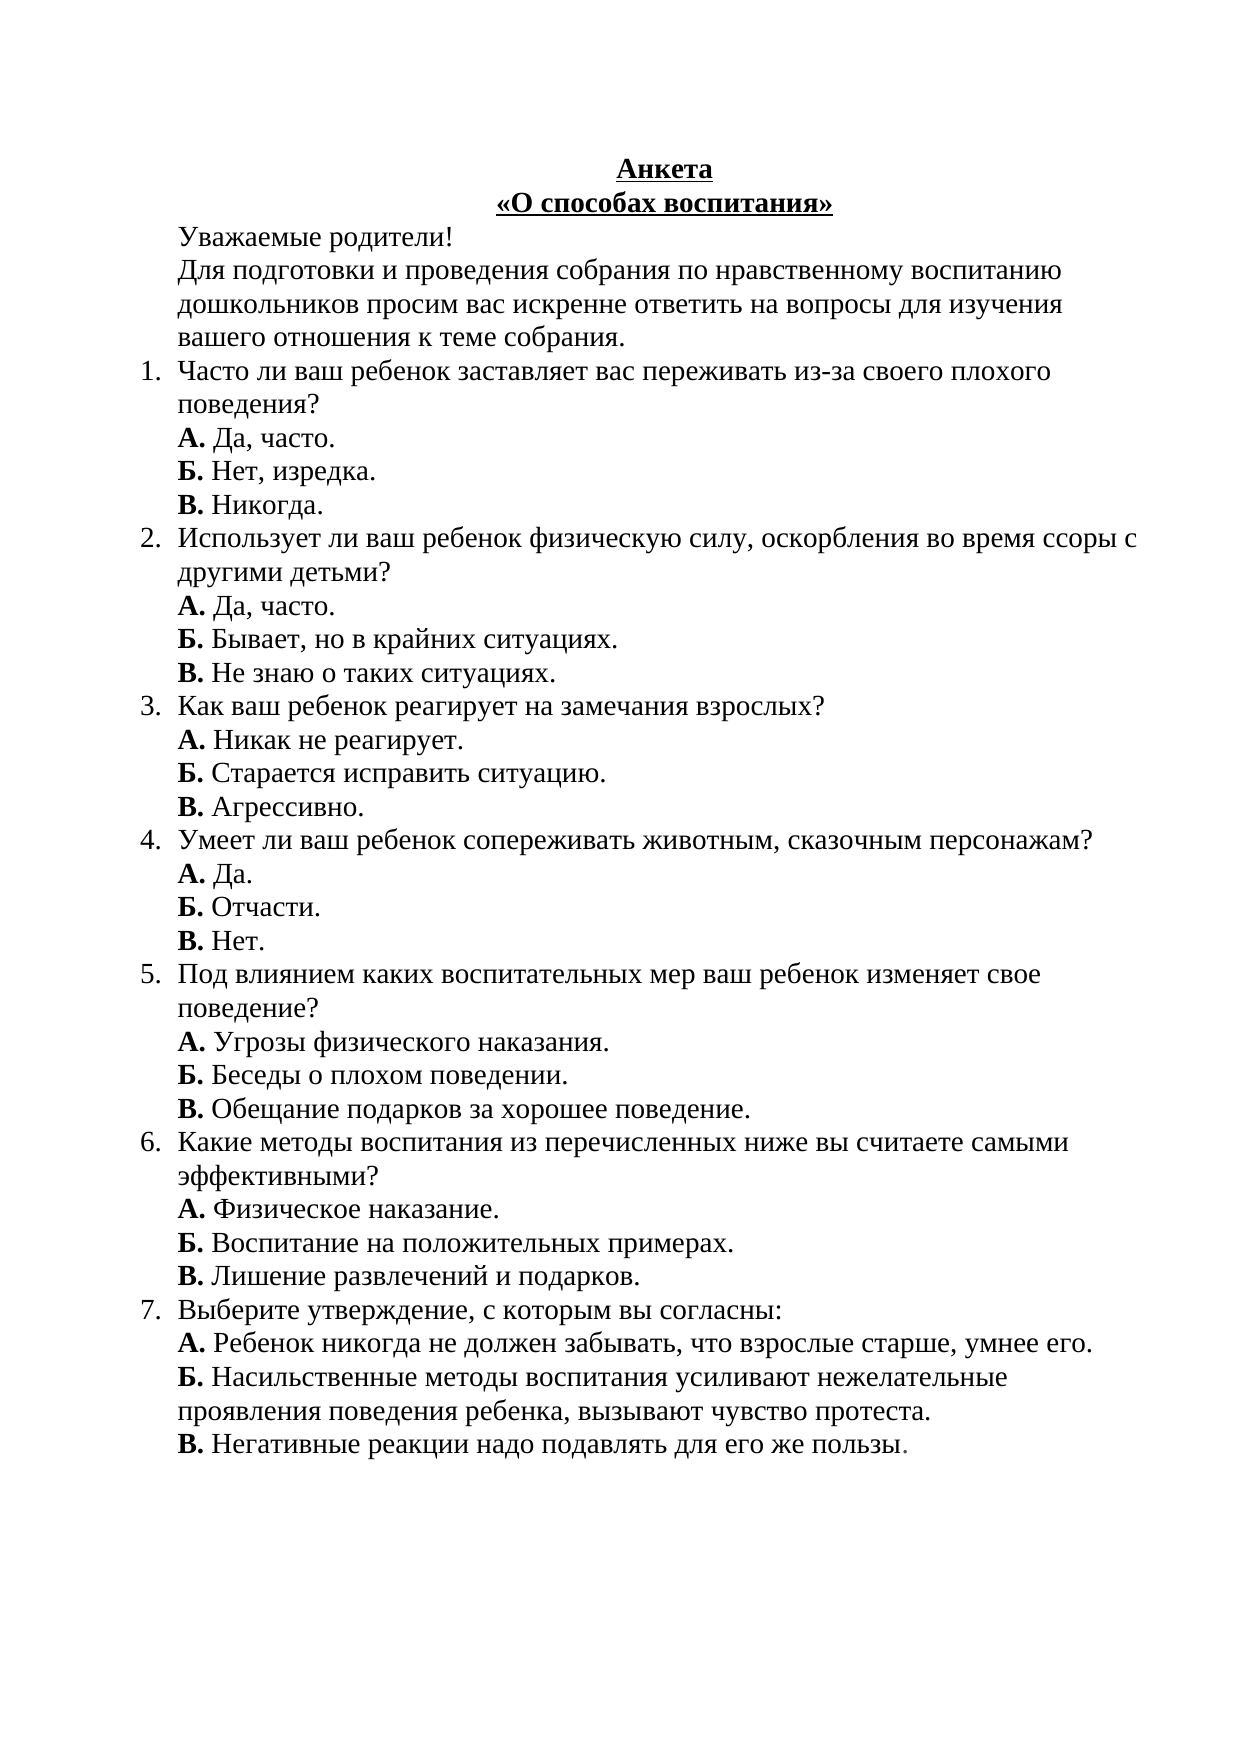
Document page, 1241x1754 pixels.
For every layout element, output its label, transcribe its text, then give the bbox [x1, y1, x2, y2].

list Часто ли ваш ребенок заставляет вас переживать из-за своего плохого поведения? [140, 353, 1152, 420]
text Б. Нет, изредка. [177, 453, 1152, 487]
list Использует ли ваш ребенок физическую силу, оскорбления во время ссоры с другими детьми? [140, 521, 1152, 588]
text А. Ребенок никогда не должен забывать, что взрослые старше, умнее его. [177, 1326, 1152, 1359]
text Б. Воспитание на положительных примерах. [177, 1225, 1152, 1258]
list Выберите утверждение, с которым вы согласны: [140, 1292, 1152, 1326]
text А. Физическое наказание. [177, 1191, 1152, 1225]
text А. Да. [177, 856, 1152, 889]
text Анкета [177, 152, 1152, 185]
text Б. Беседы о плохом поведении. [177, 1057, 1152, 1091]
text В. Агрессивно. [177, 789, 1152, 822]
text В. Обещание подарков за хорошее поведение. [177, 1091, 1152, 1124]
text Б. Отчасти. [177, 889, 1152, 923]
list Под влиянием каких воспитательных мер ваш ребенок изменяет свое поведение? [140, 957, 1152, 1024]
text А. Да, часто. [177, 420, 1152, 453]
text Б. Насильственные методы воспитания усиливают нежелательные проявления поведения ребенка, вызывают чувство протеста. [177, 1359, 1152, 1426]
text А. Да, часто. [177, 588, 1152, 621]
list Какие методы воспитания из перечисленных ниже вы считаете самыми эффективными? [140, 1124, 1152, 1191]
list Как ваш ребенок реагирует на замечания взрослых? [140, 688, 1152, 722]
text Б. Бывает, но в крайних ситуациях. [177, 621, 1152, 655]
text Уважаемые родители! [177, 219, 1152, 252]
text В. Лишение развлечений и подарков. [177, 1258, 1152, 1292]
text В. Не знаю о таких ситуациях. [177, 655, 1152, 688]
text В. Никогда. [177, 487, 1152, 521]
text А. Никак не реагирует. [177, 722, 1152, 755]
text Для подготовки и проведения собрания по нравственному воспитанию дошкольников просим вас искренне ответить на вопросы для изучения вашего отношения к теме собрания. [177, 252, 1152, 353]
text Б. Старается исправить ситуацию. [177, 755, 1152, 789]
text В. Нет. [177, 923, 1152, 957]
text В. Негативные реакции надо подавлять для его же пользы. [177, 1426, 1152, 1460]
list Умеет ли ваш ребенок сопереживать животным, сказочным персонажам? [140, 822, 1152, 856]
text А. Угрозы физического наказания. [177, 1024, 1152, 1057]
text «О способах воспитания» [177, 185, 1152, 219]
